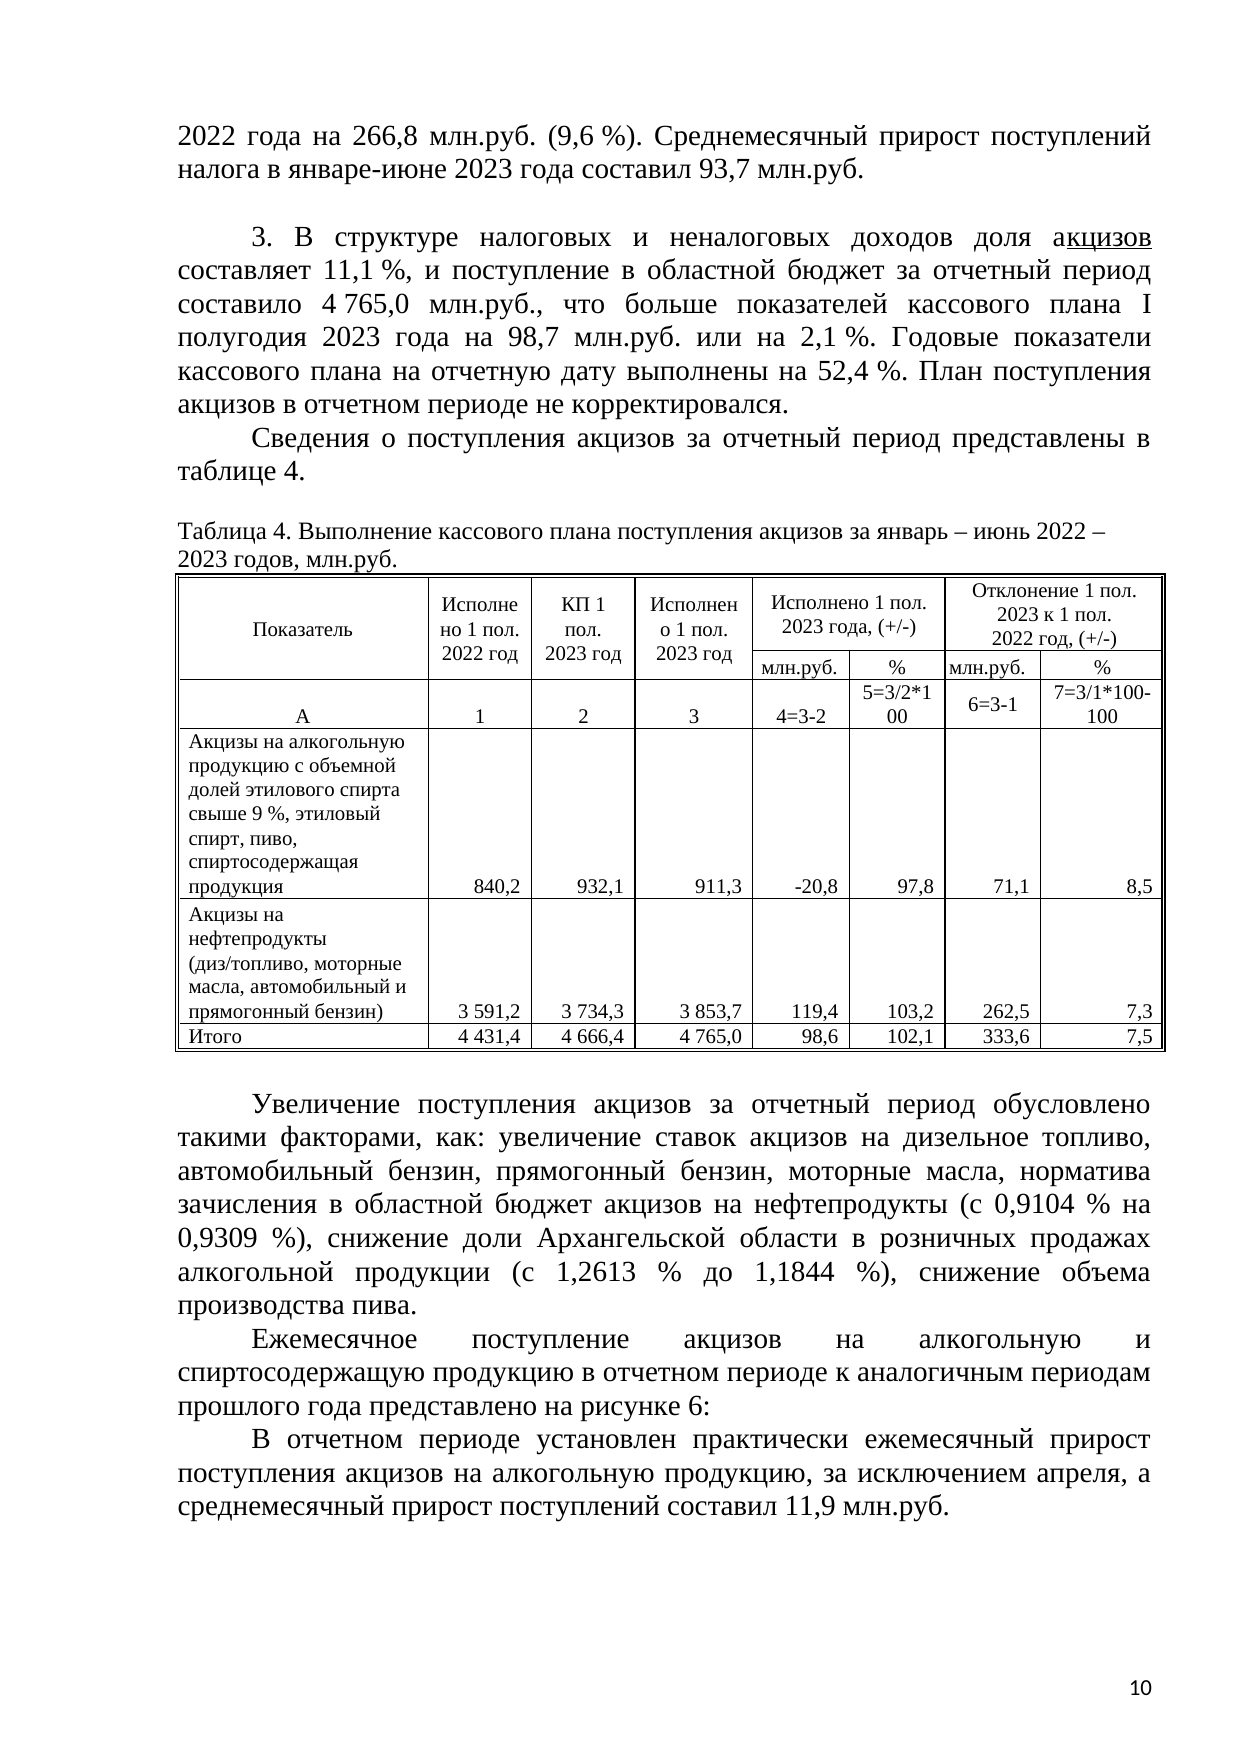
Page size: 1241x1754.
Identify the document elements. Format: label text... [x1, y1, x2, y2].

table_cell 932,1 [532, 729, 634, 898]
table_header Исполнено 1 пол. 2022 год [429, 578, 531, 679]
table_cell 4 765,0 [636, 1024, 752, 1048]
text Таблица 4. Выполнение кассового плана поступления акцизов за январь – июнь 2022 – 2023 годов, млн.руб. [177, 516, 1152, 573]
table_cell -20,8 [753, 729, 849, 898]
table_cell 333,6 [946, 1024, 1040, 1048]
table_cell Итого [179, 1024, 428, 1048]
text Сведения о поступления акцизов за отчетный период представлены в таблице 4. [177, 420, 1152, 487]
table_cell 4 666,4 [532, 1024, 634, 1048]
table_cell 4 431,4 [429, 1024, 531, 1048]
text Увеличение поступления акцизов за отчетный период обусловлено такими факторами, как: увеличение ставок акцизов на дизельное топливо, автомобильный бензин, прямогонный бензин, моторные масла, норматива зачисления в областной бюджет акцизов на нефтепродукты (с 0,9104 % на 0,9309 %), снижение доли Архангельской области в розничных продажах алкогольной продукции (с 1,2613 % до 1,1844 %), снижение объема производства пива. [177, 1086, 1152, 1321]
table_header Показатель [179, 578, 428, 679]
text В отчетном периоде установлен практически ежемесячный прирост поступления акцизов на алкогольную продукцию, за исключением апреля, а среднемесячный прирост поступлений составил 11,9 млн.руб. [177, 1421, 1152, 1522]
table_header Исполнено 1 пол. 2023 года, (+/-) [753, 578, 944, 650]
table_cell млн.руб. [753, 651, 849, 679]
table_cell 71,1 [946, 729, 1040, 898]
table_header КП 1 пол. 2023 год [532, 578, 634, 679]
table_cell 97,8 [850, 729, 944, 898]
table_cell 4=3-2 [753, 680, 849, 728]
table_cell 911,3 [636, 729, 752, 898]
table_cell 840,2 [429, 729, 531, 898]
table_cell 7,5 [1041, 1024, 1161, 1048]
table_cell 119,4 [753, 899, 849, 1023]
table_cell 5=3/2*100 [850, 680, 944, 728]
table_cell 98,6 [753, 1024, 849, 1048]
table_cell 2 [532, 680, 634, 728]
table_cell 7,3 [1041, 899, 1161, 1023]
table_cell 103,2 [850, 899, 944, 1023]
table_cell 102,1 [850, 1024, 944, 1048]
table_cell А [179, 680, 428, 728]
text 3. В структуре налоговых и неналоговых доходов доля акцизов составляет 11,1 %, и поступление в областной бюджет за отчетный период составило 4 765,0 млн.руб., что больше показателей кассового плана I полугодия 2023 года на 98,7 млн.руб. или на 2,1 %. Годовые показатели кассового плана на отчетную дату выполнены на 52,4 %. План поступления акцизов в отчетном периоде не корректировался. [177, 219, 1152, 420]
table_cell 8,5 [1041, 729, 1161, 898]
table_cell 3 734,3 [532, 899, 634, 1023]
table_cell 3 853,7 [636, 899, 752, 1023]
table_cell 6=3-1 [946, 680, 1040, 728]
text Ежемесячное поступление акцизов на алкогольную и спиртосодержащую продукцию в отчетном периоде к аналогичным периодам прошлого года представлено на рисунке 6: [177, 1321, 1152, 1421]
table_cell 3 591,2 [429, 899, 531, 1023]
table_cell 7=3/1*100-100 [1041, 680, 1161, 728]
table_cell Акцизы на нефтепродукты (диз/топливо, моторные масла, автомобильный и прямогонный бензин) [179, 899, 428, 1023]
table_cell % [850, 651, 944, 679]
table_cell 262,5 [946, 899, 1040, 1023]
table_cell Акцизы на алкогольную продукцию с объемной долей этилового спирта свыше 9 %, этиловый спирт, пиво, спиртосодержащая продукция [179, 729, 428, 898]
table_cell 1 [429, 680, 531, 728]
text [177, 118, 1152, 185]
table_header Исполнено 1 пол. 2023 год [636, 578, 752, 679]
table_cell % [1041, 651, 1161, 679]
table_cell млн.руб. [946, 651, 1040, 679]
table_header Отклонение 1 пол. 2023 к 1 пол. 2022 год, (+/-) [946, 578, 1161, 650]
table_cell 3 [636, 680, 752, 728]
